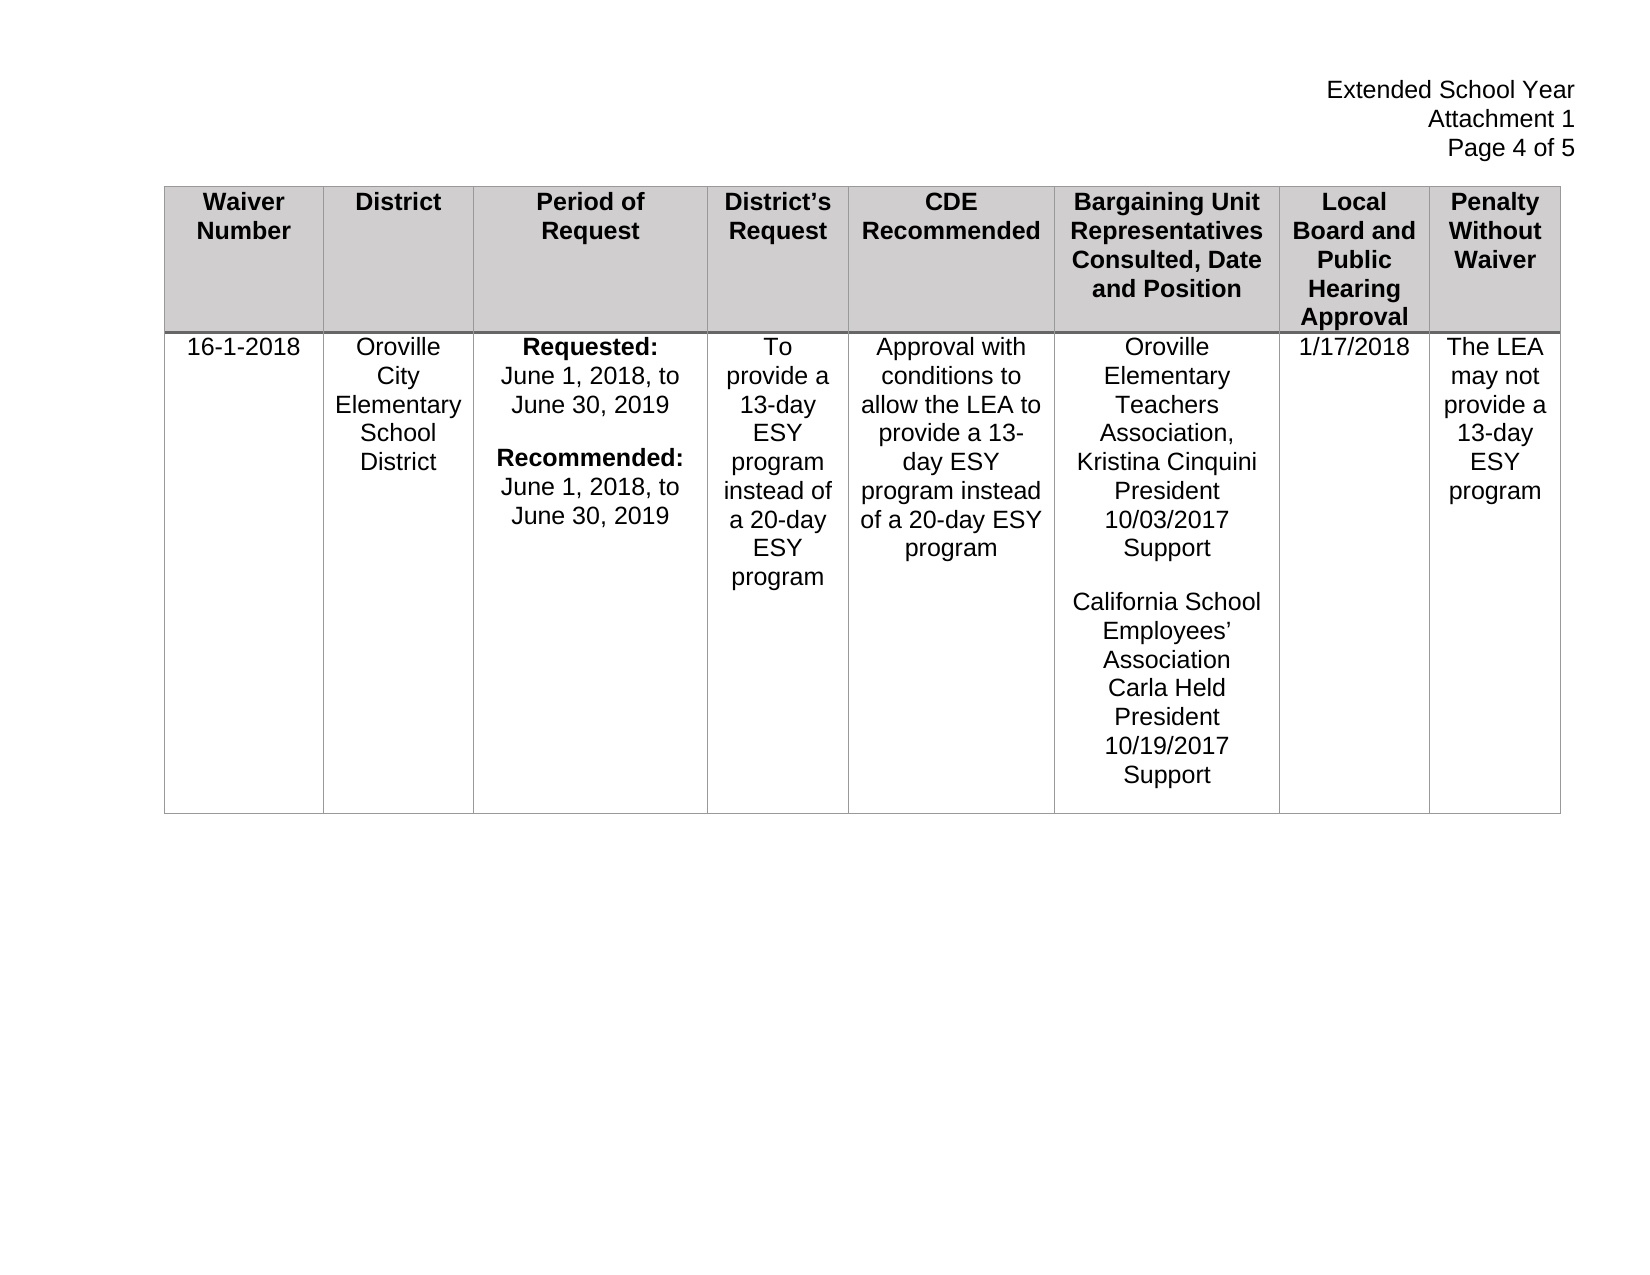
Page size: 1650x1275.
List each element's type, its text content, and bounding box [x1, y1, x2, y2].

table_cell 1/17/2018 [1280, 334, 1429, 813]
table_header Local Board and Public Hearing Approval [1280, 187, 1429, 331]
table_cell Requested: June 1, 2018, to June 30, 2019 Recommended: June 1, 2018, to June 30, 2019 [474, 334, 707, 813]
table_header CDE Recommended [849, 187, 1054, 331]
table_cell Oroville Elementary Teachers Association, Kristina Cinquini President 10/03/2017 Support California School Employees’ Association Carla Held President 10/19/2017 Support [1055, 334, 1279, 813]
table_header District’s Request [708, 187, 848, 331]
table_header Period of Request [474, 187, 707, 331]
table_cell Approval with conditions to allow the LEA to provide a 13-day ESY program instead of a 20-day ESY program [849, 334, 1054, 813]
table_header Penalty Without Waiver [1430, 187, 1560, 331]
table_cell 16-1-2018 [165, 334, 323, 813]
table_header District [324, 187, 473, 331]
table_header Waiver Number [165, 187, 323, 331]
table_header Bargaining Unit Representatives Consulted, Date and Position [1055, 187, 1279, 331]
table_cell To provide a 13-day ESY program instead of a 20-day ESY program [708, 334, 848, 813]
table_cell Oroville City Elementary School District [324, 334, 473, 813]
table_cell The LEA may not provide a 13-day ESY program [1430, 334, 1560, 813]
